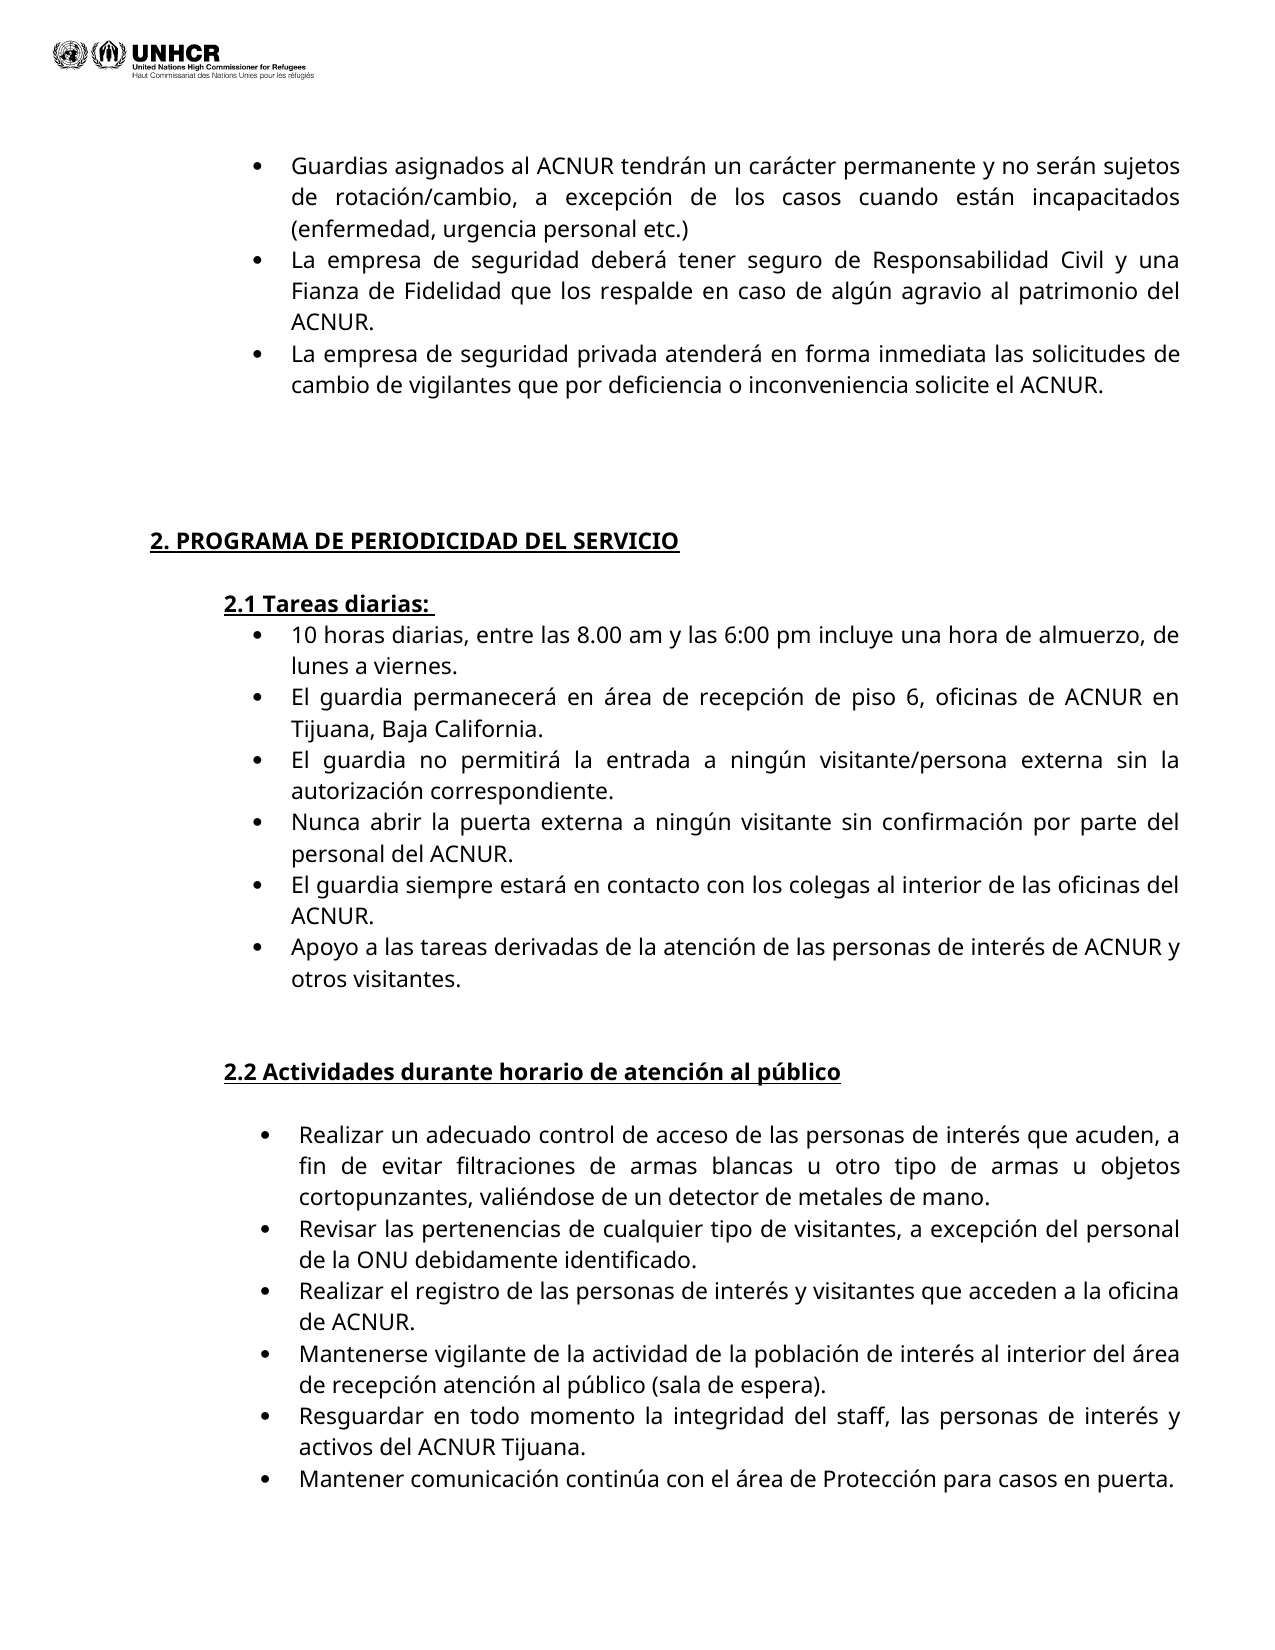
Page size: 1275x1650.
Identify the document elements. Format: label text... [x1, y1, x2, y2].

list Apoyo a las tareas derivadas de la atención de las personas de interés de ACNUR y otros visitantes. [253, 931, 1181, 994]
list Realizar un adecuado control de acceso de las personas de interés que acuden, a fin de evitar filtraciones de armas blancas u otro tipo de armas u objetos cortopunzantes, valiéndose de un detector de metales de mano. [261, 1119, 1181, 1212]
list Guardias asignados al ACNUR tendrán un carácter permanente y no serán sujetos de rotación/cambio, a excepción de los casos cuando están incapacitados (enfermedad, urgencia personal etc.) [253, 150, 1181, 244]
list La empresa de seguridad privada atenderá en forma inmediata las solicitudes de cambio de vigilantes que por deficiencia o inconveniencia solicite el ACNUR. [253, 337, 1181, 400]
list El guardia no permitirá la entrada a ningún visitante/persona externa sin la autorización correspondiente. [253, 744, 1181, 806]
text 2. PROGRAMA DE PERIODICIDAD DEL SERVICIO [150, 525, 1181, 556]
list El guardia siempre estará en contacto con los colegas al interior de las oficinas del ACNUR. [253, 869, 1181, 931]
list La empresa de seguridad deberá tener seguro de Responsabilidad Civil y una Fianza de Fidelidad que los respalde en caso de algún agravio al patrimonio del ACNUR. [253, 244, 1181, 337]
list Mantener comunicación continúa con el área de Protección para casos en puerta. [261, 1462, 1181, 1494]
list Nunca abrir la puerta externa a ningún visitante sin confirmación por parte del personal del ACNUR. [253, 806, 1181, 869]
list Resguardar en todo momento la integridad del staff, las personas de interés y activos del ACNUR Tijuana. [261, 1400, 1181, 1462]
list Realizar el registro de las personas de interés y visitantes que acceden a la oficina de ACNUR. [261, 1275, 1181, 1337]
list Revisar las pertenencias de cualquier tipo de visitantes, a excepción del personal de la ONU debidamente identificado. [261, 1212, 1181, 1275]
text 2.2 Actividades durante horario de atención al público [150, 1056, 1181, 1087]
list Mantenerse vigilante de la actividad de la población de interés al interior del área de recepción atención al público (sala de espera). [261, 1337, 1181, 1400]
text 2.1 Tareas diarias: [150, 587, 1181, 619]
list El guardia permanecerá en área de recepción de piso 6, oficinas de ACNUR en Tijuana, Baja California. [253, 681, 1181, 744]
list 10 horas diarias, entre las 8.00 am y las 6:00 pm incluye una hora de almuerzo, de lunes a viernes. [253, 619, 1181, 681]
